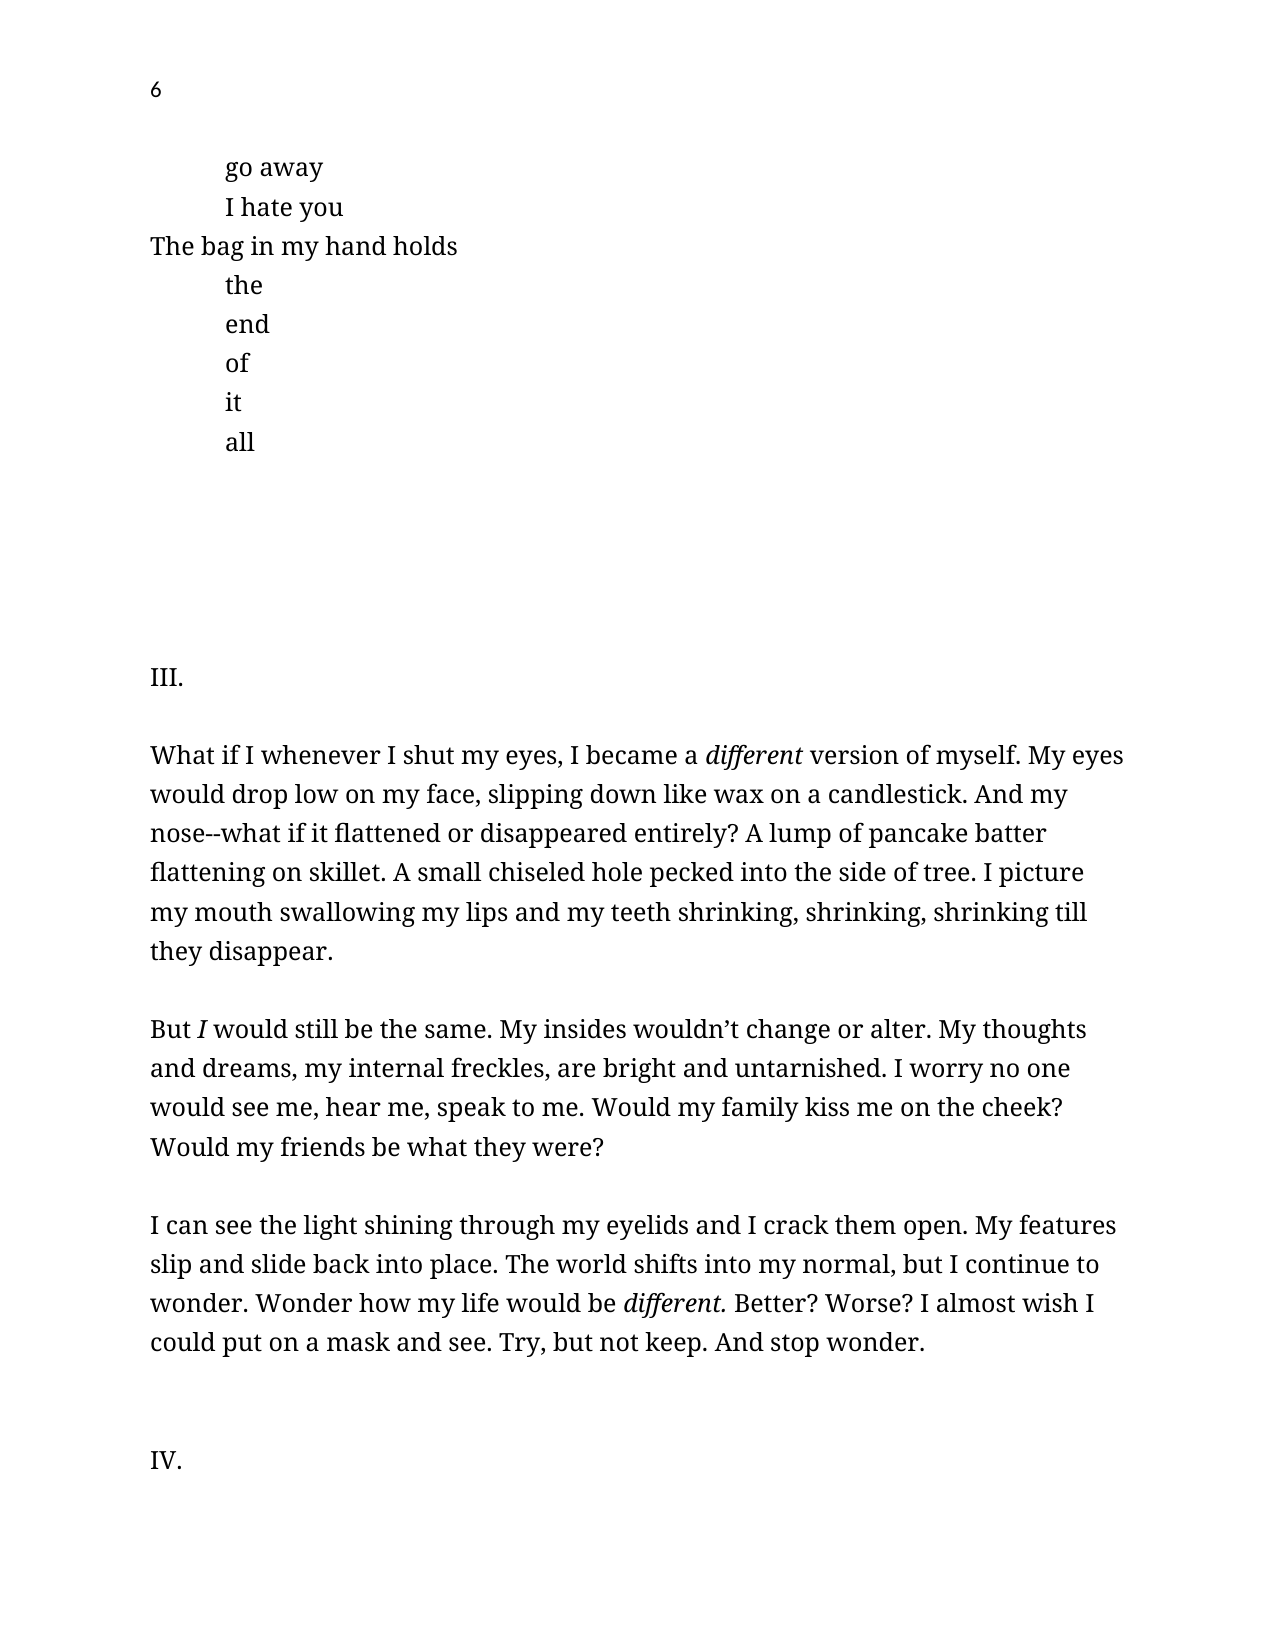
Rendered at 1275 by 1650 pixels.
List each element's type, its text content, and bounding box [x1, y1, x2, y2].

text What if I whenever I shut my eyes, I became a different version of myself. My eyes would drop low on my face, slipping down like wax on a candlestick. And my nose--what if it flattened or disappeared entirely? A lump of pancake batter flattening on skillet. A small chiseled hole pecked into the side of tree. I picture my mouth swallowing my lips and my teeth shrinking, shrinking, shrinking till they disappear. [150, 737, 1125, 967]
text end [150, 307, 1125, 341]
text the [150, 267, 1125, 302]
text go away [150, 150, 1125, 184]
text III. [150, 659, 1125, 693]
text all [150, 424, 1125, 458]
text I can see the light shining through my eyelids and I crack them open. My features slip and slide back into place. The world shifts into my normal, but I continue to wonder. Wonder how my life would be different. Better? Worse? I almost wish I could put on a mask and see. Try, but not keep. And stop wonder. [150, 1207, 1125, 1359]
text of [150, 346, 1125, 380]
text The bag in my hand holds [150, 228, 1125, 262]
text it [150, 385, 1125, 419]
text I hate you [150, 189, 1125, 223]
text But I would still be the same. My insides wouldn’t change or alter. My thoughts and dreams, my internal freckles, are bright and untarnished. I worry no one would see me, hear me, speak to me. Would my family kiss me on the cheek? Would my friends be what they were? [150, 1012, 1125, 1163]
text IV. [150, 1442, 1125, 1477]
